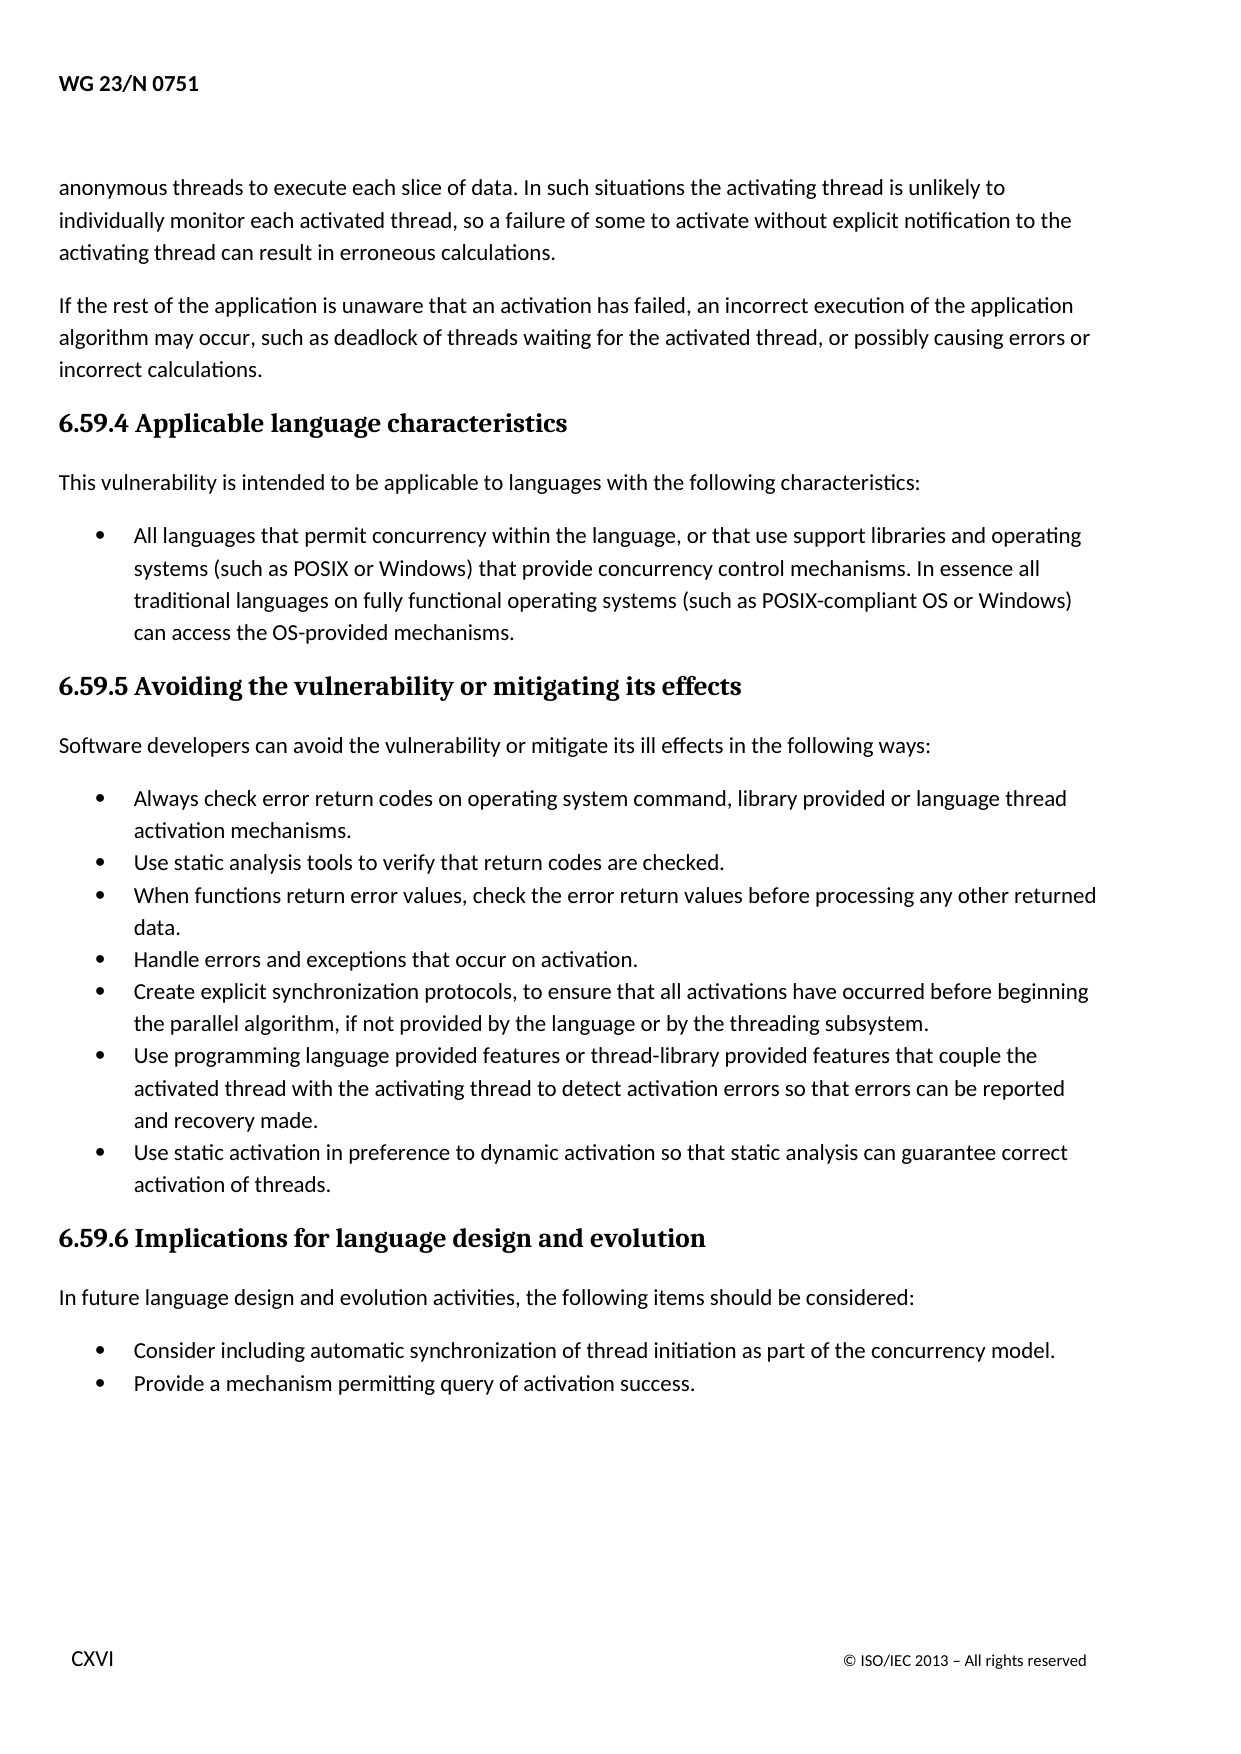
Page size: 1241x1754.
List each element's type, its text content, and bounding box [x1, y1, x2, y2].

list Handle errors and exceptions that occur on activation. [96, 945, 1099, 973]
text This vulnerability is intended to be applicable to languages with the following characteristics: [58, 468, 1099, 496]
text In future language design and evolution activities, the following items should be considered: [58, 1283, 1099, 1312]
text Software developers can avoid the vulnerability or mitigate its ill effects in the following ways: [58, 731, 1099, 759]
list Provide a mechanism permitting query of activation success. [96, 1369, 1099, 1397]
list Always check error return codes on operating system command, library provided or language thread activation mechanisms. [96, 784, 1099, 844]
subtitle 6.59.4 Applicable language characteristics [58, 408, 1099, 439]
list All languages that permit concurrency within the language, or that use support libraries and operating systems (such as POSIX or Windows) that provide concurrency control mechanisms. In essence all traditional languages on fully functional operating systems (such as POSIX-compliant OS or Windows) can access the OS-provided mechanisms. [96, 521, 1099, 646]
list Create explicit synchronization protocols, to ensure that all activations have occurred before beginning the parallel algorithm, if not provided by the language or by the threading subsystem. [96, 977, 1099, 1037]
list When functions return error values, check the error return values before processing any other returned data. [96, 881, 1099, 941]
subtitle 6.59.6 Implications for language design and evolution [58, 1223, 1099, 1254]
list Use static activation in preference to dynamic activation so that static analysis can guarantee correct activation of threads. [96, 1138, 1099, 1198]
list Use static analysis tools to verify that return codes are checked. [96, 848, 1099, 877]
list Use programming language provided features or thread-library provided features that couple the activated thread with the activating thread to detect activation errors so that errors can be reported and recovery made. [96, 1042, 1099, 1134]
subtitle 6.59.5 Avoiding the vulnerability or mitigating its effects [58, 671, 1099, 702]
list Consider including automatic synchronization of thread initiation as part of the concurrency model. [96, 1337, 1099, 1364]
text If the rest of the application is unaware that an activation has failed, an incorrect execution of the application algorithm may occur, such as deadlock of threads waiting for the activated thread, or possibly causing errors or incorrect calculations. [58, 291, 1099, 383]
